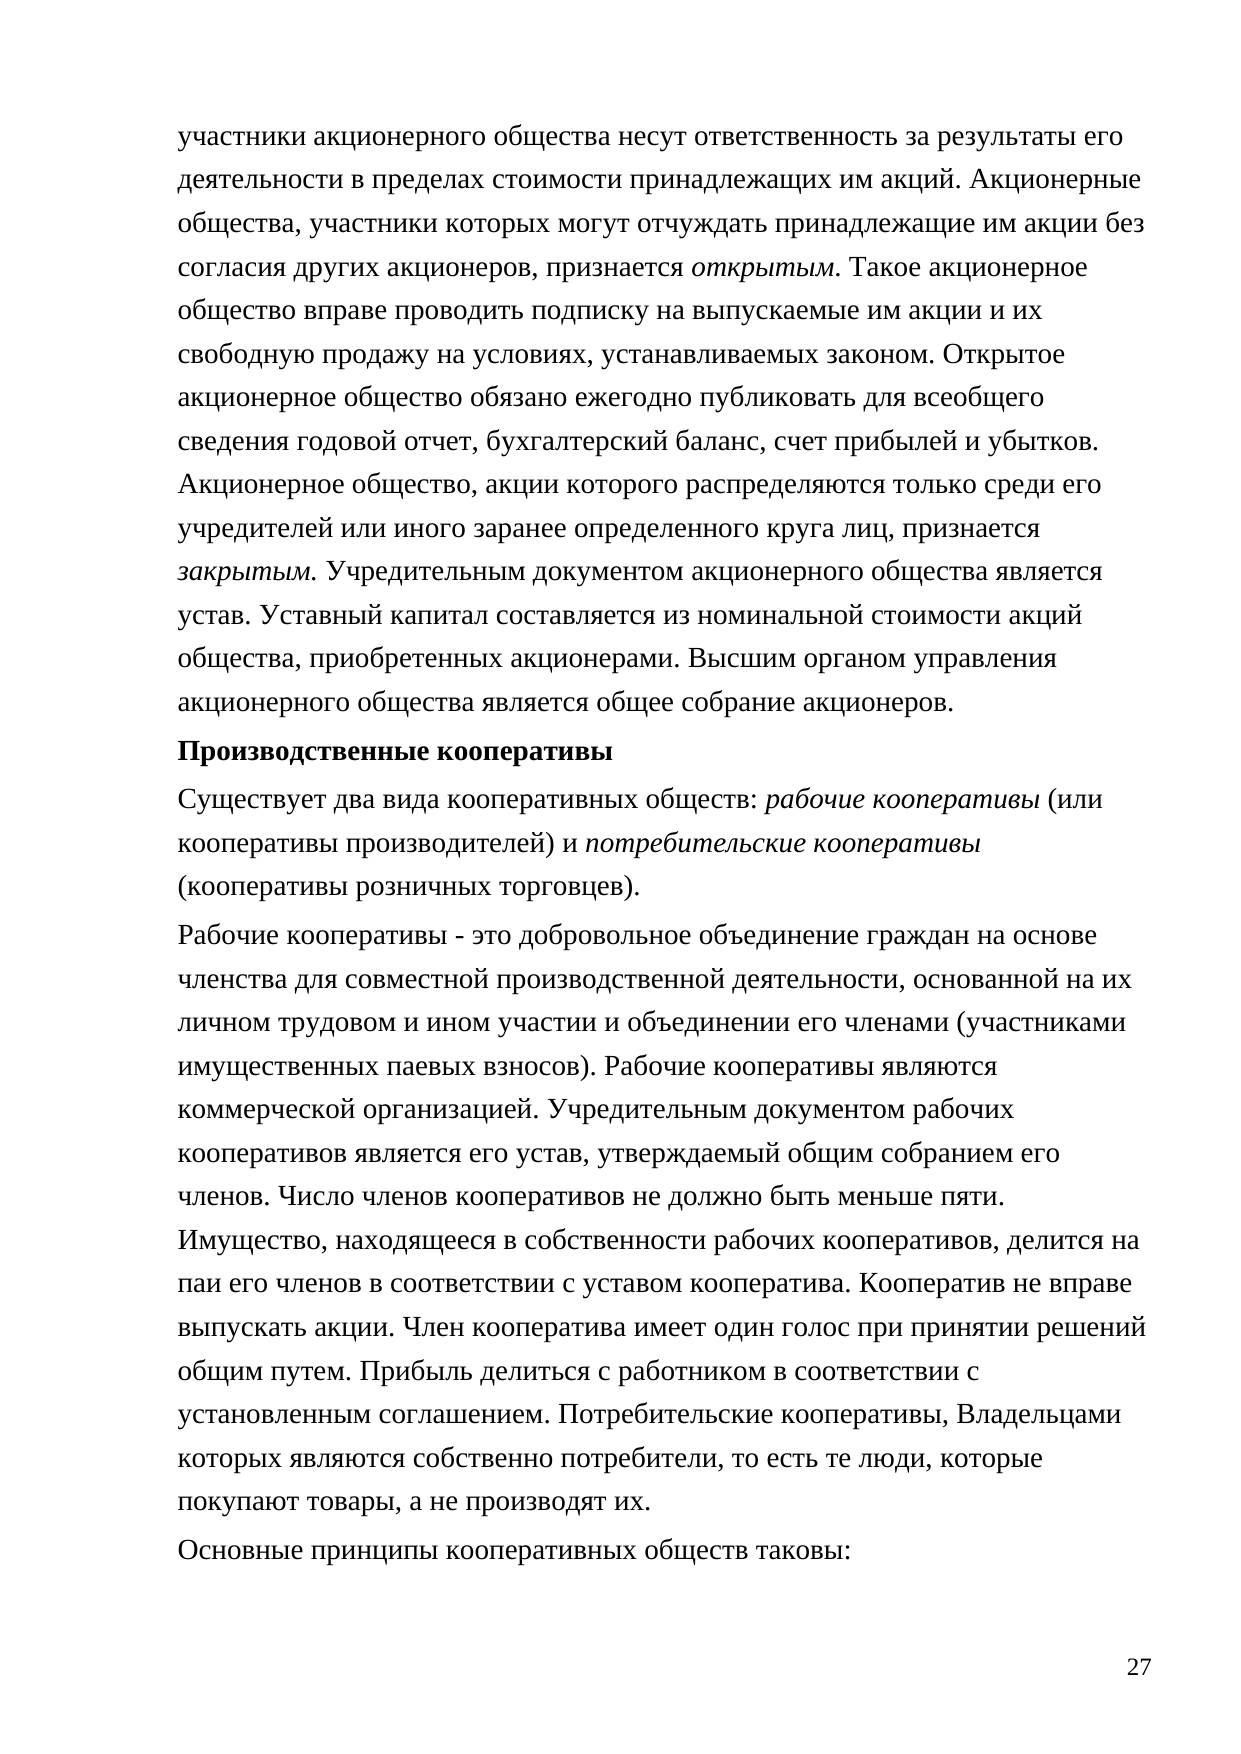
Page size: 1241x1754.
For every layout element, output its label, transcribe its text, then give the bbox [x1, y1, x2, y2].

text Существует два вида кооперативных обществ: рабочие кооперативы (или кооперативы производителей) и потребительские кооперативы (кооперативы розничных торговцев). [177, 781, 1152, 902]
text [177, 118, 1152, 718]
text Рабочие кооперативы - это добровольное объединение граждан на основе членства для совместной производственной деятельности, основанной на их личном трудовом и ином участии и объединении его членами (участниками имущественных паевых взносов). Рабочие кооперативы являются коммерческой организацией. Учредительным документом рабочих кооперативов является его устав, утверждаемый общим собранием его членов. Число членов кооперативов не должно быть меньше пяти. Имущество, находящееся в собственности рабочих кооперативов, делится на паи его членов в соответствии с уставом кооператива. Кооператив не вправе выпускать акции. Член кооператива имеет один голос при принятии решений общим путем. Прибыль делиться с работником в соответствии с установленным соглашением. Потребительские кооперативы, Владельцами которых являются собственно потребители, то есть те люди, которые покупают товары, а не производят их. [177, 917, 1152, 1517]
text Основные принципы кооперативных обществ таковы: [177, 1532, 1152, 1565]
text Производственные кооперативы [177, 733, 1152, 766]
